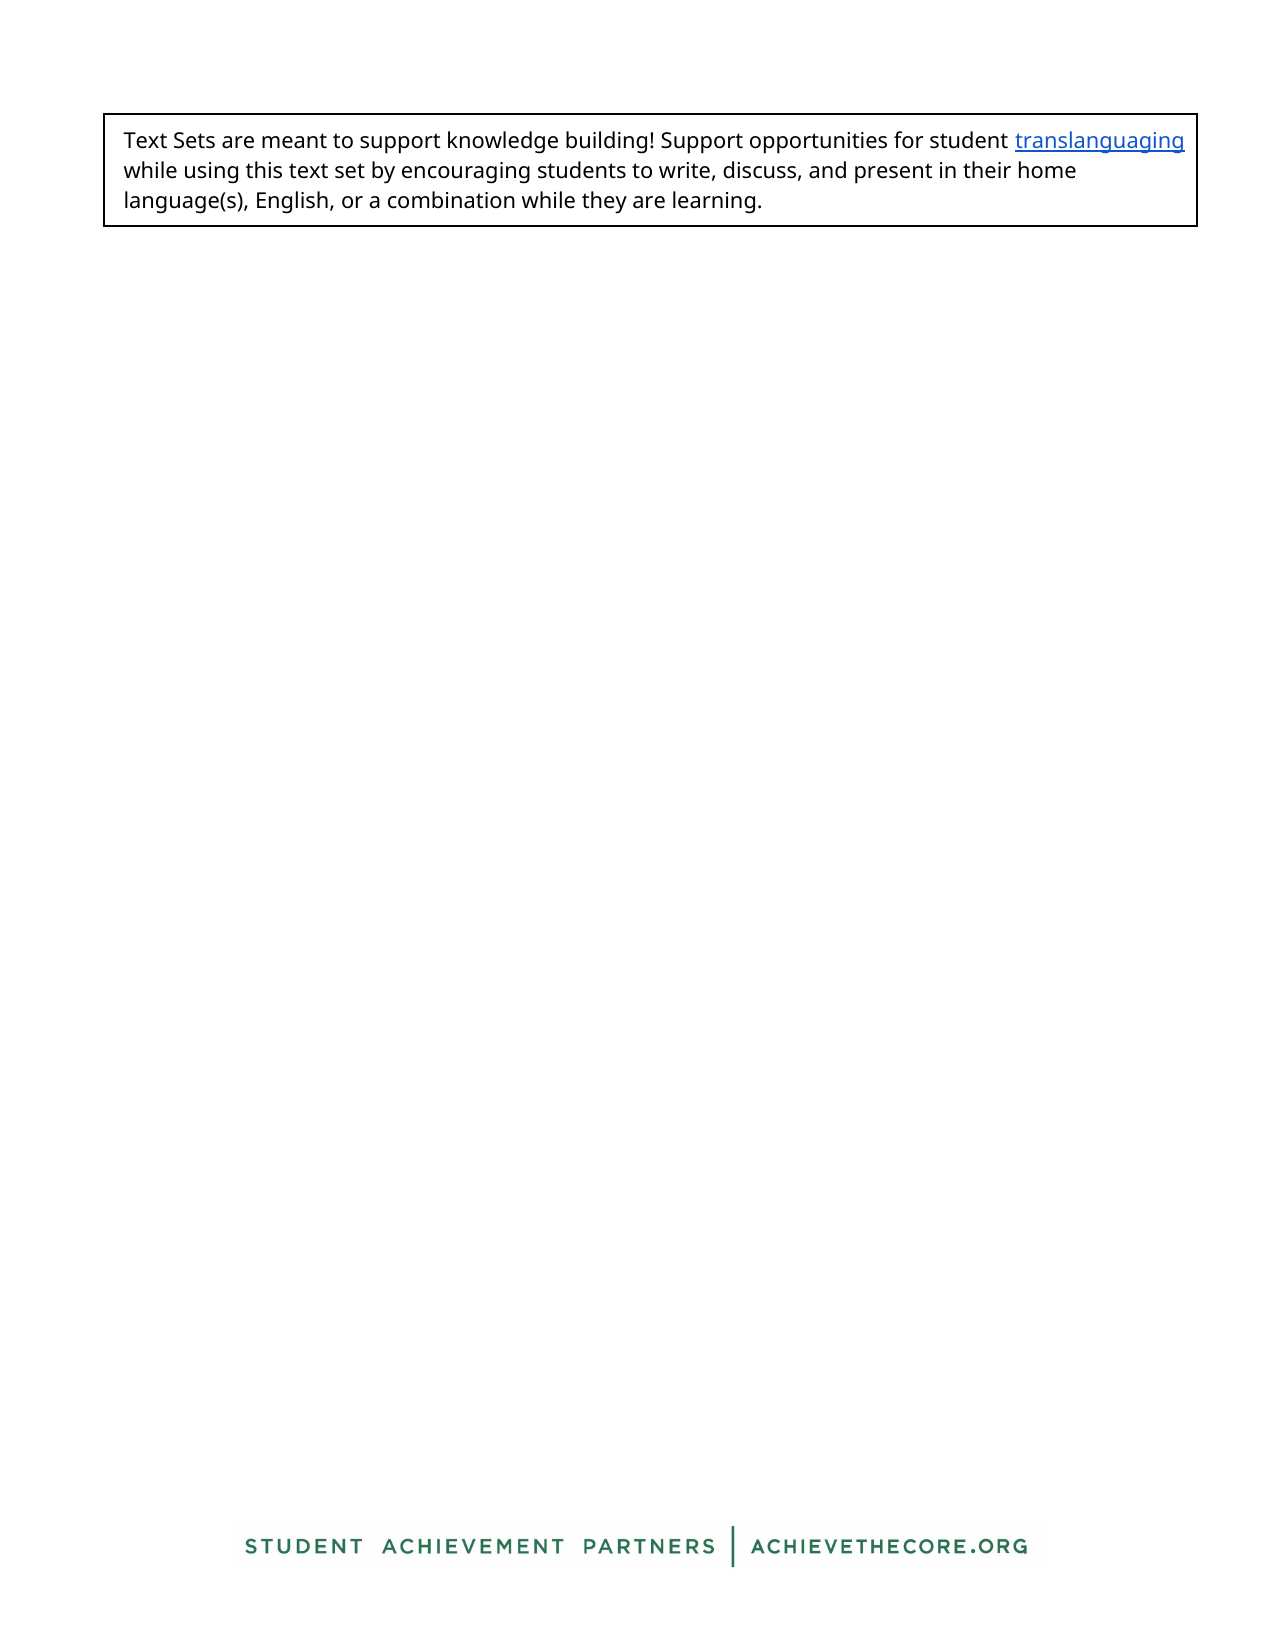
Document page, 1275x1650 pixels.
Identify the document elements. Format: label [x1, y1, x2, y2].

picture [227, 1521, 1048, 1572]
table_header [105, 115, 1196, 225]
